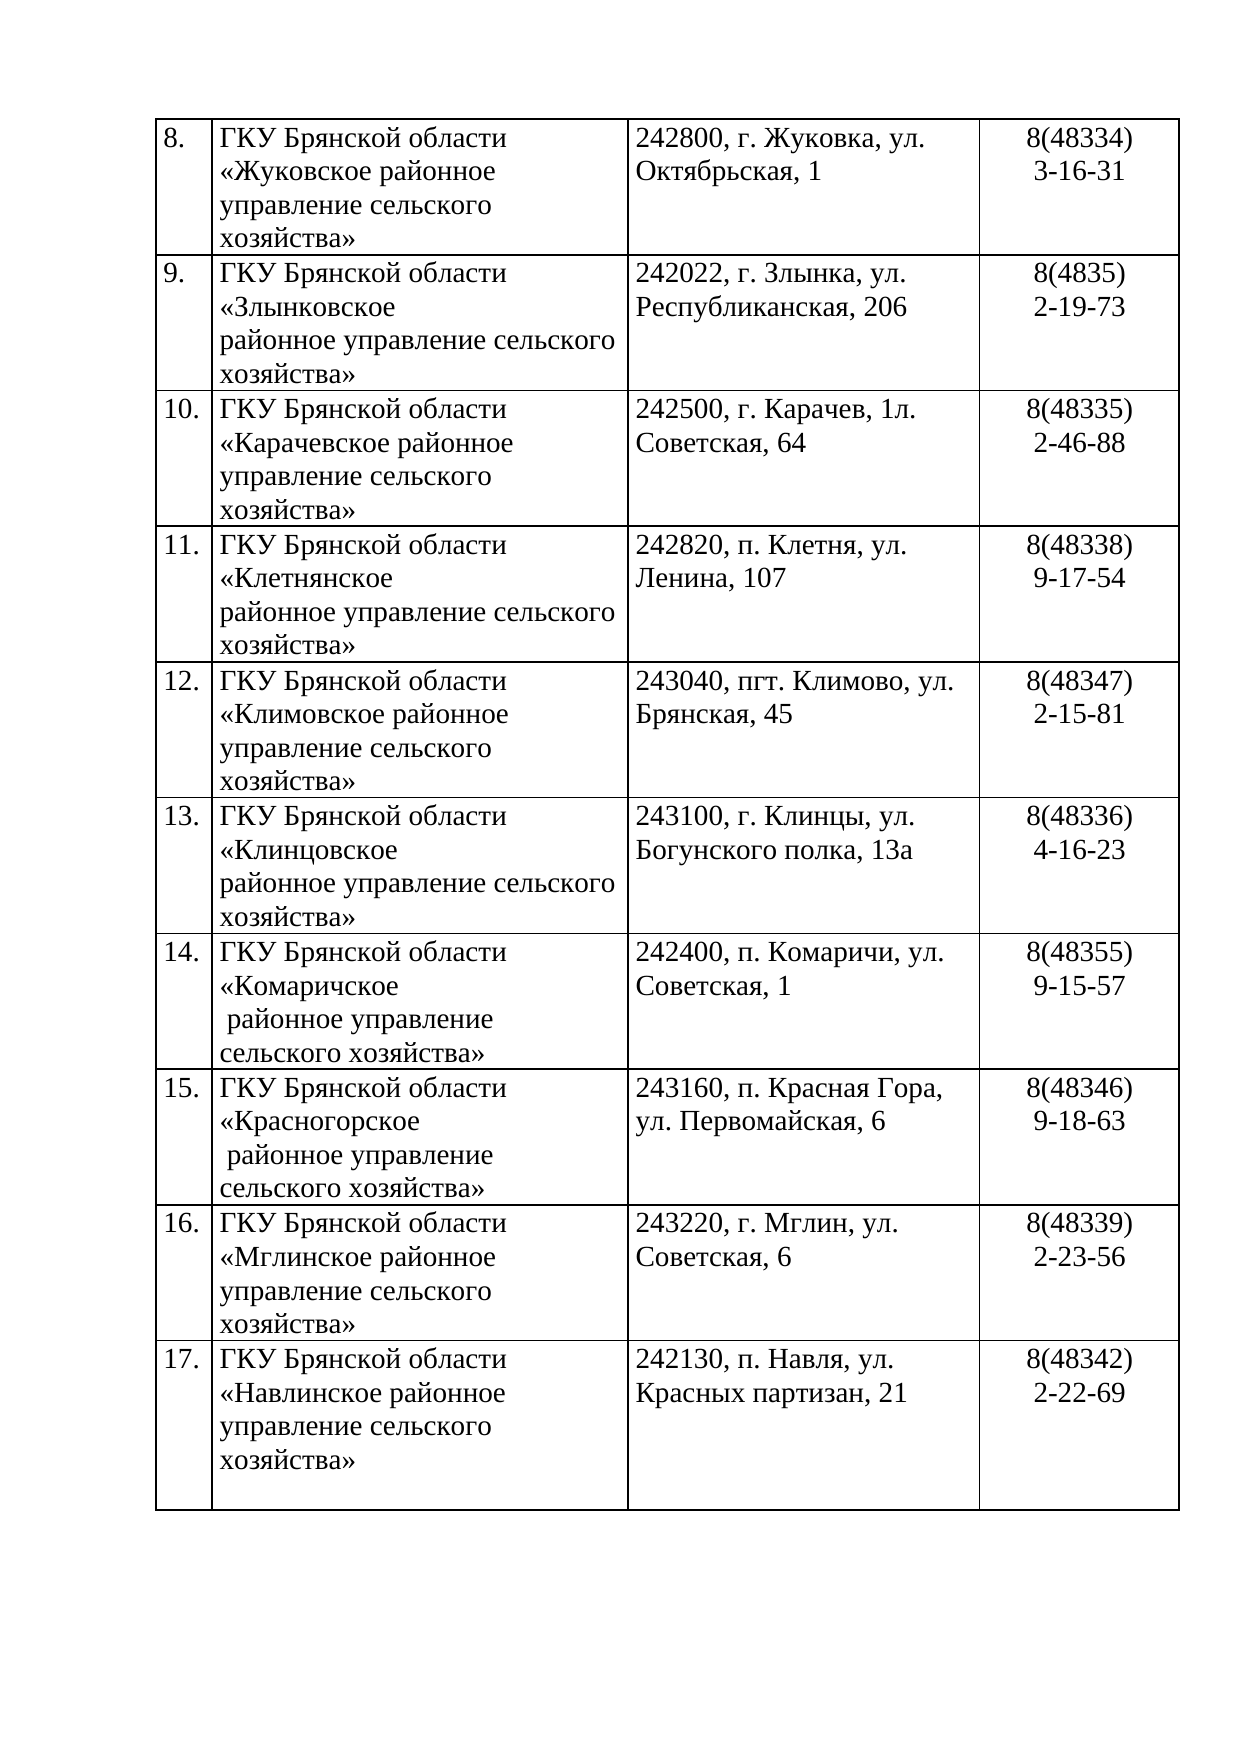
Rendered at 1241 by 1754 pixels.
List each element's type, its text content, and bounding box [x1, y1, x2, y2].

table_cell 8(48338) 9-17-54 [980, 527, 1178, 661]
table_cell ГКУ Брянской области «Клинцовское районное управление сельского хозяйства» [213, 798, 627, 932]
table_cell ГКУ Брянской области «Жуковское районное управление сельского хозяйства» [213, 120, 627, 254]
table_cell 9. [157, 256, 211, 389]
table_cell 8(48355) 9-15-57 [980, 934, 1178, 1068]
table_cell 242800, г. Жуковка, ул. Октябрьская, 1 [629, 120, 979, 254]
table_cell 16. [157, 1206, 211, 1340]
table_cell ГКУ Брянской области «Красногорское районное управление сельского хозяйства» [213, 1070, 627, 1204]
table_cell 8(48334) 3-16-31 [980, 120, 1178, 254]
table_cell 12. [157, 663, 211, 797]
table_cell ГКУ Брянской области «Карачевское районное управление сельского хозяйства» [213, 391, 627, 525]
table_cell 8(4835) 2-19-73 [980, 256, 1178, 389]
table_cell 13. [157, 798, 211, 932]
table_cell 8. [157, 120, 211, 254]
table_cell 243040, пгт. Климово, ул. Брянская, 45 [629, 663, 979, 797]
table_cell 8(48342) 2-22-69 [980, 1341, 1178, 1509]
table_cell 14. [157, 934, 211, 1068]
table_cell ГКУ Брянской области «Мглинское районное управление сельского хозяйства» [213, 1206, 627, 1340]
table_cell 15. [157, 1070, 211, 1204]
table_cell 242400, п. Комаричи, ул. Советская, 1 [629, 934, 979, 1068]
table_cell ГКУ Брянской области «Климовское районное управление сельского хозяйства» [213, 663, 627, 797]
table_cell 10. [157, 391, 211, 525]
table_cell ГКУ Брянской области «Клетнянское районное управление сельского хозяйства» [213, 527, 627, 661]
table_cell 8(48336) 4-16-23 [980, 798, 1178, 932]
table_cell 242130, п. Навля, ул. Красных партизан, 21 [629, 1341, 979, 1509]
table_cell 242022, г. Злынка, ул. Республиканская, 206 [629, 256, 979, 389]
table_cell 8(48346) 9-18-63 [980, 1070, 1178, 1204]
table_cell 243220, г. Мглин, ул. Советская, 6 [629, 1206, 979, 1340]
table_cell ГКУ Брянской области «Навлинское районное управление сельского хозяйства» [213, 1341, 627, 1509]
table_cell ГКУ Брянской области «Комаричское районное управление сельского хозяйства» [213, 934, 627, 1068]
table_cell 8(48339) 2-23-56 [980, 1206, 1178, 1340]
table_cell 243100, г. Клинцы, ул. Богунского полка, 13а [629, 798, 979, 932]
table_cell ГКУ Брянской области «Злынковское районное управление сельского хозяйства» [213, 256, 627, 389]
table_cell 242820, п. Клетня, ул. Ленина, 107 [629, 527, 979, 661]
table_cell 17. [157, 1341, 211, 1509]
table_cell 8(48335) 2-46-88 [980, 391, 1178, 525]
table_cell 8(48347) 2-15-81 [980, 663, 1178, 797]
table_cell 11. [157, 527, 211, 661]
table_cell 243160, п. Красная Гора, ул. Первомайская, 6 [629, 1070, 979, 1204]
table_cell 242500, г. Карачев, 1л. Советская, 64 [629, 391, 979, 525]
